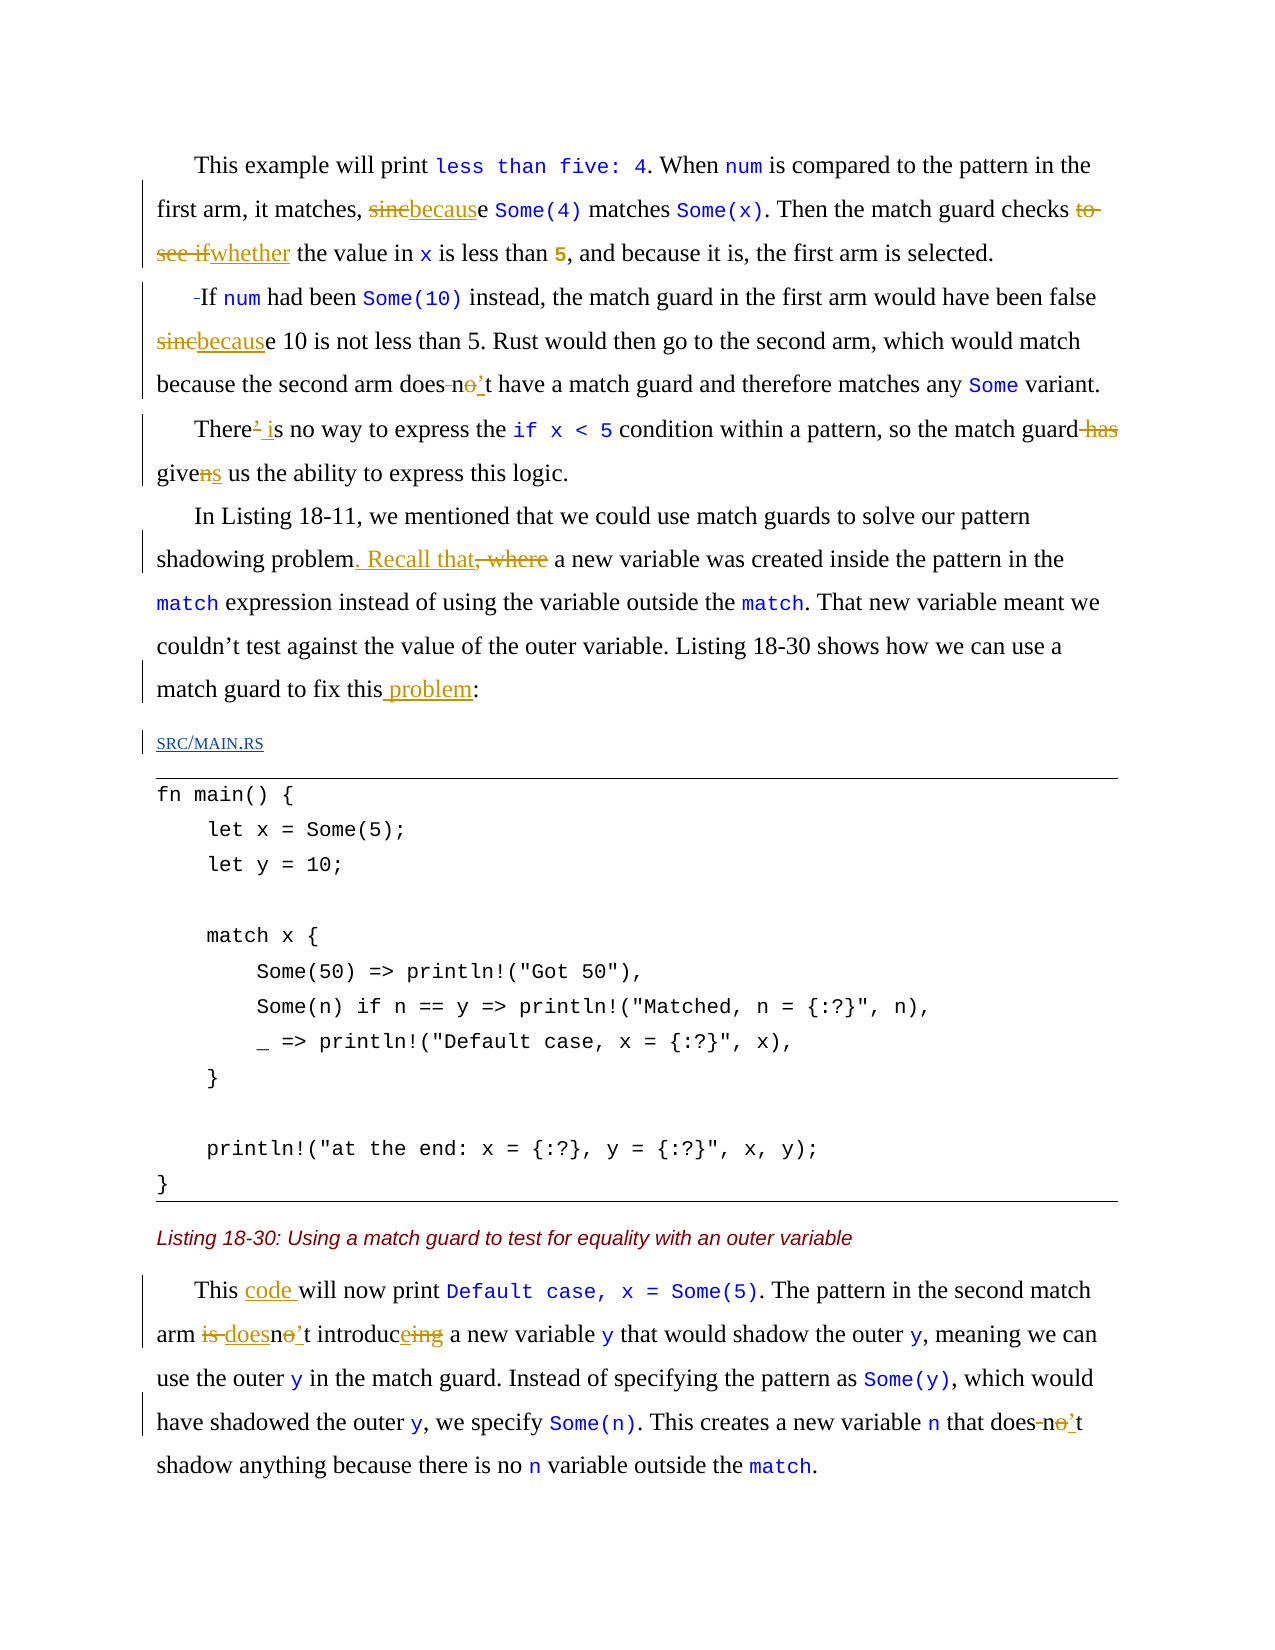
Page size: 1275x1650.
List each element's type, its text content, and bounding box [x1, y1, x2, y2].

text println!("at the end: x = {:?}, y = {:?}", x, y); [156, 1138, 1118, 1161]
text Some(n) if n == y => println!("Matched, n = {:?}", n), [156, 996, 1118, 1020]
text } [156, 1173, 1118, 1201]
text If num had been Some(10) instead, the match guard in the first arm would have been false e 10 is not less than 5. Rust would then go to the second arm, which would match because the second arm doesnt have a match guard and therefore matches any Some variant. [156, 282, 1118, 399]
text This example will print less than five: 4. When num is compared to the pattern in the first arm, it matches, e Some(4) matches Some(x). Then the match guard checks the value in x is less than 5, and because it is, the first arm is selected. [156, 150, 1118, 267]
text let x = Some(5); [156, 819, 1118, 843]
text match x { [156, 925, 1118, 949]
text fn main() { [156, 779, 1118, 807]
text This will now print Default case, x = Some(5). The pattern in the second match arm nt introduc a new variable y that would shadow the outer y, meaning we can use the outer y in the match guard. Instead of specifying the pattern as Some(y), which would have shadowed the outer y, we specify Some(n). This creates a new variable n that doesnt shadow anything because there is no n variable outside the match. [156, 1275, 1118, 1480]
text _ => println!("Default case, x = {:?}", x), [156, 1031, 1118, 1055]
text In Listing 18-11, we mentioned that we could use match guards to solve our pattern shadowing problem a new variable was created inside the pattern in the match expression instead of using the variable outside the match. That new variable meant we couldn’t test against the value of the outer variable. Listing 18-30 shows how we can use a match guard to fix this: [156, 501, 1118, 703]
text } [156, 1067, 1118, 1091]
text Theres no way to express the if x < 5 condition within a pattern, so the match guard give us the ability to express this logic. [156, 414, 1118, 486]
text let y = 10; [156, 854, 1118, 878]
list Listing 18-30: Using a match guard to test for equality with an outer variable [156, 1226, 1118, 1250]
text Some(50) => println!("Got 50"), [156, 961, 1118, 984]
